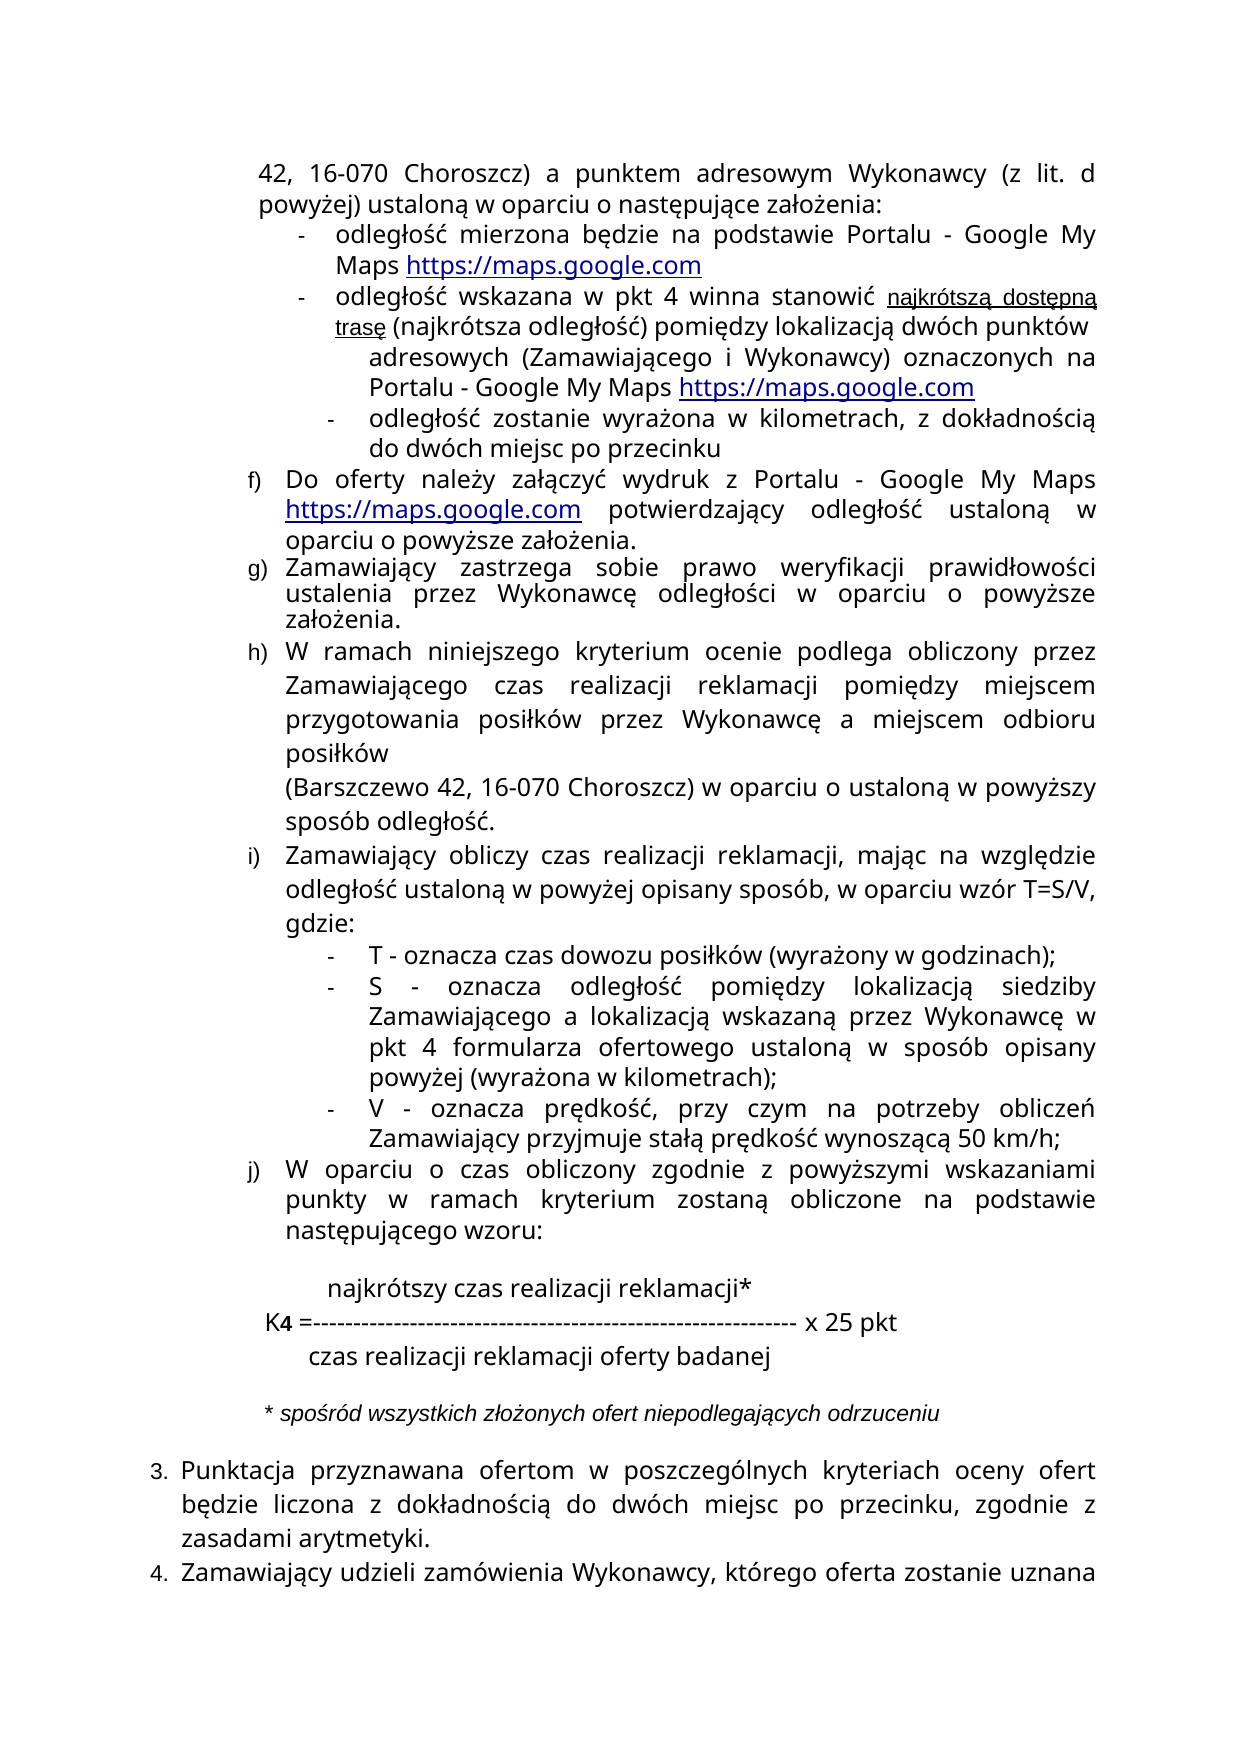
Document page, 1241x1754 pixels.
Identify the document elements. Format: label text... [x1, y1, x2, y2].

text (Barszczewo 42, 16-070 Choroszcz) w oparciu o ustaloną w powyższy sposób odległość. [285, 770, 1097, 838]
list odległość zostanie wyrażona w kilometrach, z dokładnością do dwóch miejsc po przecinku [327, 403, 1097, 464]
list Do oferty należy załączyć wydruk z Portalu - Google My Maps https://maps.google.com potwierdzający odległość ustaloną w oparciu o powyższe założenia. [248, 464, 1097, 555]
list Zamawiający zastrzega sobie prawo weryfikacji prawidłowości ustalenia przez Wykonawcę odległości w oparciu o powyższe założenia. [248, 555, 1097, 633]
text adresowych (Zamawiającego i Wykonawcy) oznaczonych na Portalu - Google My Maps https://maps.google.com [368, 342, 1097, 403]
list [218, 158, 1097, 219]
text czas realizacji reklamacji oferty badanej [308, 1339, 1097, 1373]
list odległość wskazana w pkt 4 winna stanowić najkrótszą dostępną trasę (najkrótsza odległość) pomiędzy lokalizacją dwóch punktów [298, 281, 1097, 342]
list W oparciu o czas obliczony zgodnie z powyższymi wskazaniami punkty w ramach kryterium zostaną obliczone na podstawie następującego wzoru: [248, 1154, 1097, 1245]
list Zamawiający obliczy czas realizacji reklamacji, mając na względzie odległość ustaloną w powyżej opisany sposób, w oparciu wzór T=S/V, gdzie: [248, 838, 1097, 940]
list W ramach niniejszego kryterium ocenie podlega obliczony przez Zamawiającego czas realizacji reklamacji pomiędzy miejscem przygotowania posiłków przez Wykonawcę a miejscem odbioru posiłków [248, 633, 1097, 770]
text najkrótszy czas realizacji reklamacji* [327, 1271, 1097, 1305]
list Punktacja przyznawana ofertom w poszczególnych kryteriach oceny ofert będzie liczona z dokładnością do dwóch miejsc po przecinku, zgodnie z zasadami arytmetyki. [150, 1452, 1097, 1554]
list V - oznacza prędkość, przy czym na potrzeby obliczeń Zamawiający przyjmuje stałą prędkość wynoszącą 50 km/h; [327, 1093, 1097, 1154]
list S - oznacza odległość pomiędzy lokalizacją siedziby Zamawiającego a lokalizacją wskazaną przez Wykonawcę w pkt 4 formularza ofertowego ustaloną w sposób opisany powyżej (wyrażona w kilometrach); [327, 971, 1097, 1093]
text K4 = x 25 pkt [264, 1305, 1097, 1339]
list T - oznacza czas dowozu posiłków (wyrażony w godzinach); [327, 940, 1097, 971]
list odległość mierzona będzie na podstawie Portalu - Google My Maps https://maps.google.com [298, 219, 1097, 281]
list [150, 1554, 1097, 1588]
text * spośród wszystkich złożonych ofert niepodlegających odrzuceniu [264, 1403, 1097, 1426]
